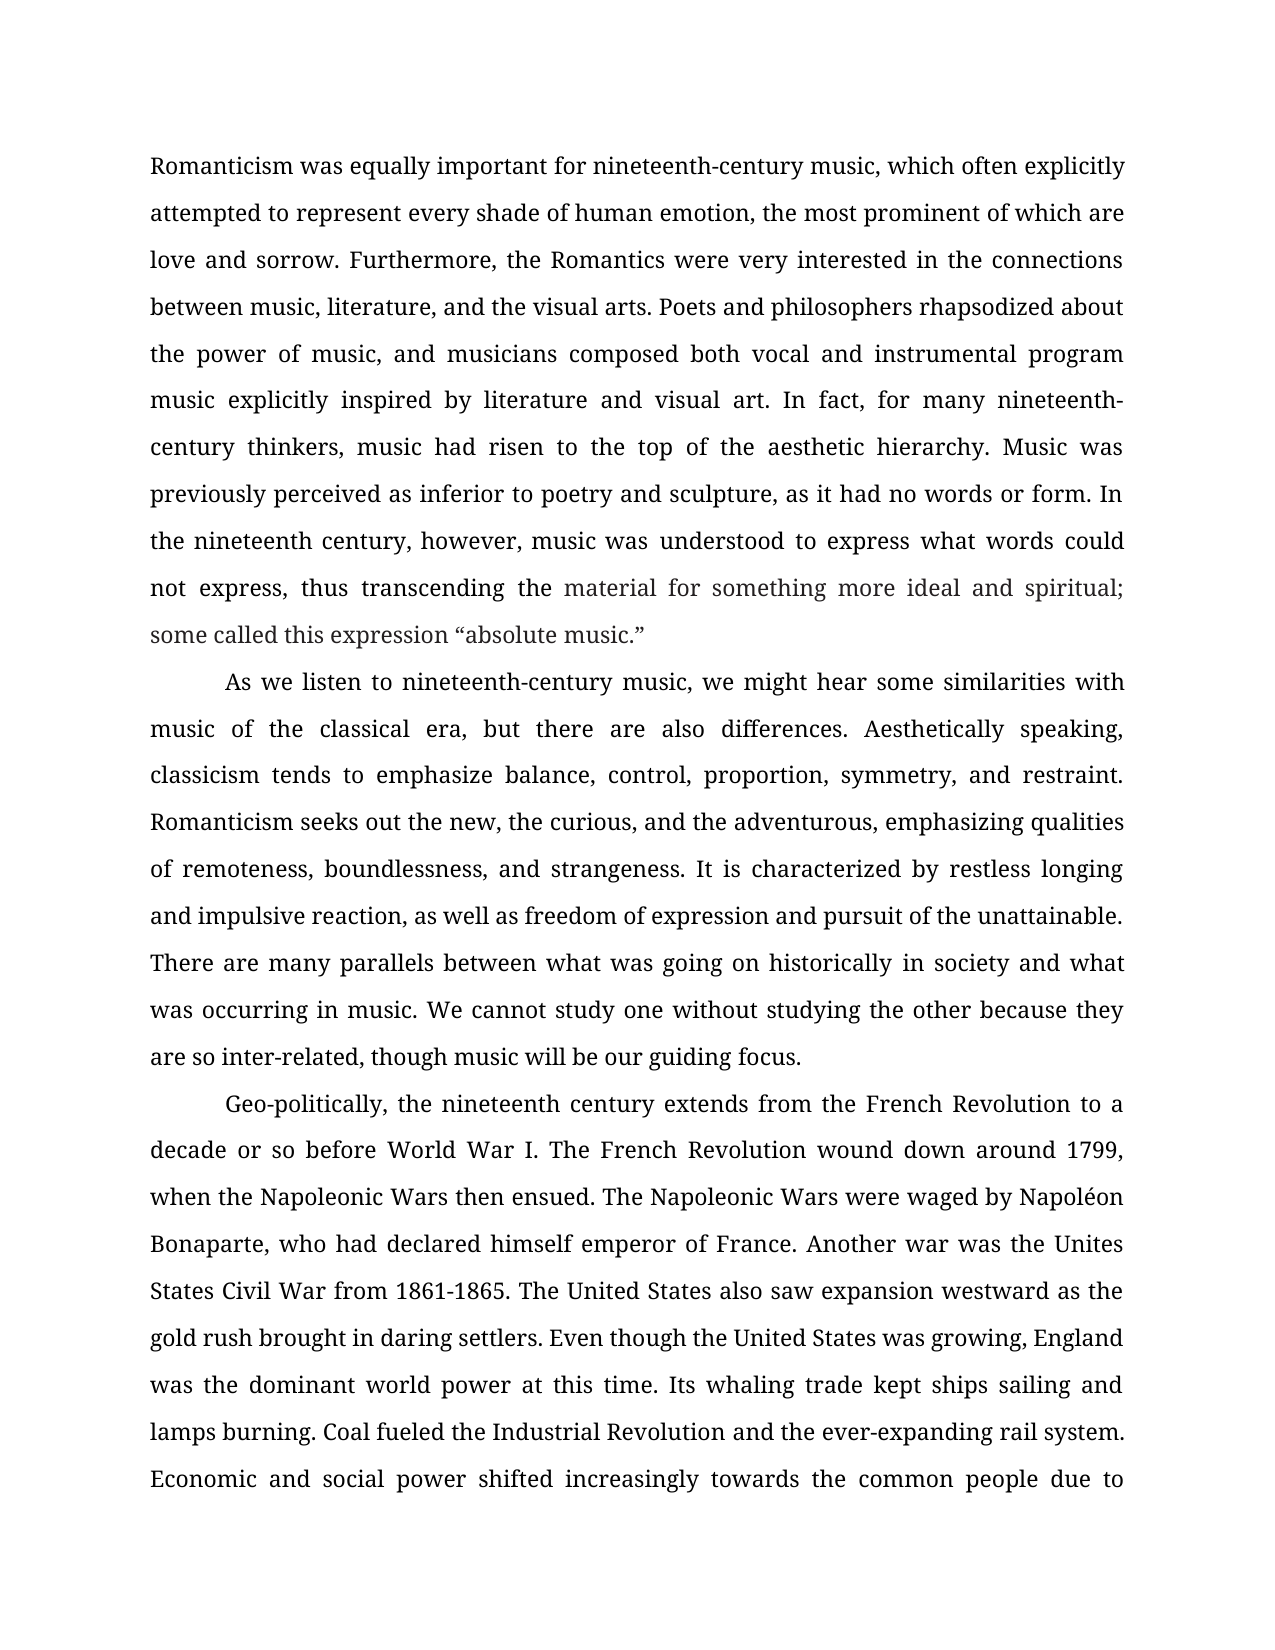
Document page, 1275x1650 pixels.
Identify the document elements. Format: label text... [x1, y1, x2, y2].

text As we listen to nineteenth-century music, we might hear some similarities with music of the classical era, but there are also differences. Aesthetically speaking, classicism tends to emphasize balance, control, proportion, symmetry, and restraint. Romanticism seeks out the new, the curious, and the adventurous, emphasizing qualities of remoteness, boundlessness, and strangeness. It is characterized by restless longing and impulsive reaction, as well as freedom of expression and pursuit of the unattainable. There are many parallels between what was going on historically in society and what was occurring in music. We cannot study one without studying the other because they are so inter-related, though music will be our guiding focus. [150, 666, 1125, 1072]
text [150, 150, 1125, 650]
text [150, 1087, 1125, 1494]
